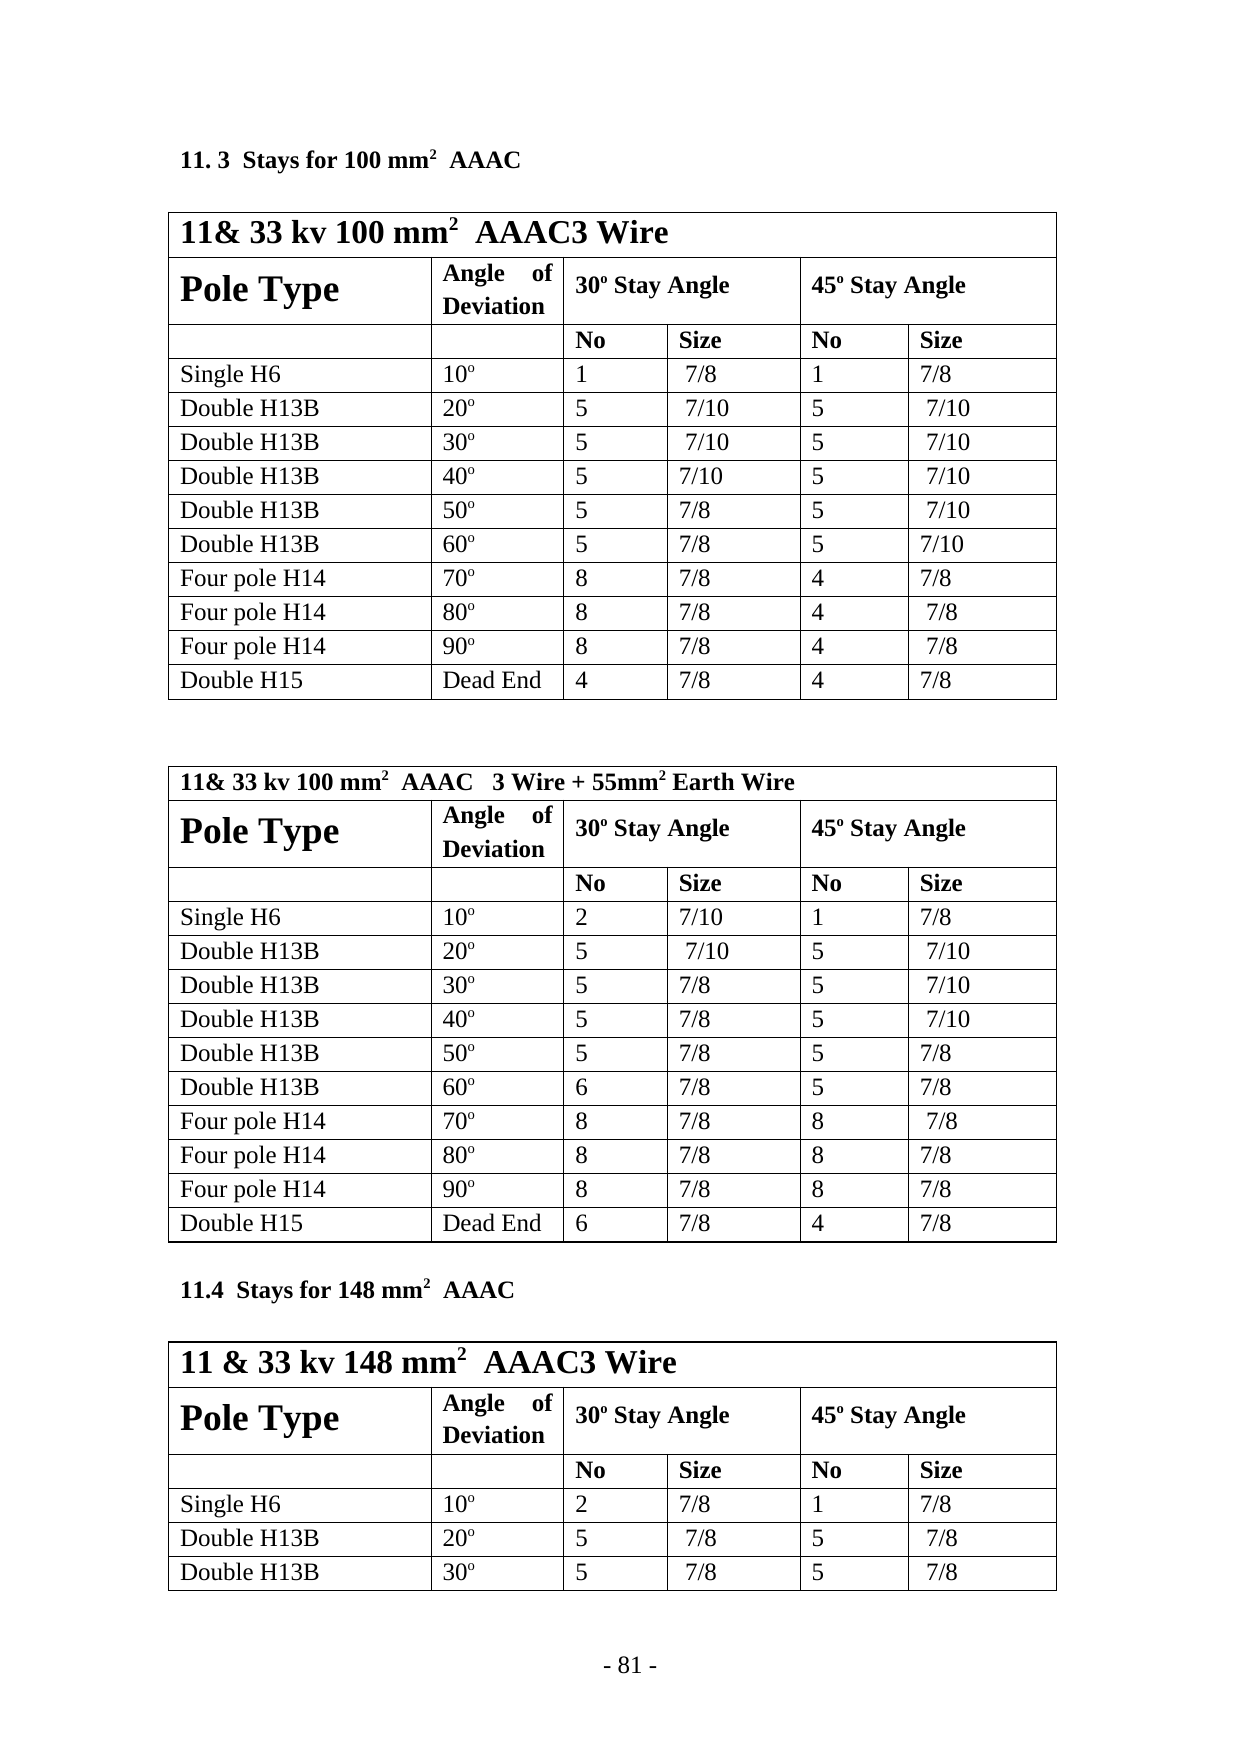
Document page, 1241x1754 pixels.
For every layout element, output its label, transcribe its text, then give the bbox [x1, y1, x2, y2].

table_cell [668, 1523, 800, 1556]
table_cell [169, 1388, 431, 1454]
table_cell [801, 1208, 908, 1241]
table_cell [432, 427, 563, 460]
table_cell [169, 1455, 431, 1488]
text 11. 3 Stays for 100 mm2 AAAC [180, 146, 1115, 174]
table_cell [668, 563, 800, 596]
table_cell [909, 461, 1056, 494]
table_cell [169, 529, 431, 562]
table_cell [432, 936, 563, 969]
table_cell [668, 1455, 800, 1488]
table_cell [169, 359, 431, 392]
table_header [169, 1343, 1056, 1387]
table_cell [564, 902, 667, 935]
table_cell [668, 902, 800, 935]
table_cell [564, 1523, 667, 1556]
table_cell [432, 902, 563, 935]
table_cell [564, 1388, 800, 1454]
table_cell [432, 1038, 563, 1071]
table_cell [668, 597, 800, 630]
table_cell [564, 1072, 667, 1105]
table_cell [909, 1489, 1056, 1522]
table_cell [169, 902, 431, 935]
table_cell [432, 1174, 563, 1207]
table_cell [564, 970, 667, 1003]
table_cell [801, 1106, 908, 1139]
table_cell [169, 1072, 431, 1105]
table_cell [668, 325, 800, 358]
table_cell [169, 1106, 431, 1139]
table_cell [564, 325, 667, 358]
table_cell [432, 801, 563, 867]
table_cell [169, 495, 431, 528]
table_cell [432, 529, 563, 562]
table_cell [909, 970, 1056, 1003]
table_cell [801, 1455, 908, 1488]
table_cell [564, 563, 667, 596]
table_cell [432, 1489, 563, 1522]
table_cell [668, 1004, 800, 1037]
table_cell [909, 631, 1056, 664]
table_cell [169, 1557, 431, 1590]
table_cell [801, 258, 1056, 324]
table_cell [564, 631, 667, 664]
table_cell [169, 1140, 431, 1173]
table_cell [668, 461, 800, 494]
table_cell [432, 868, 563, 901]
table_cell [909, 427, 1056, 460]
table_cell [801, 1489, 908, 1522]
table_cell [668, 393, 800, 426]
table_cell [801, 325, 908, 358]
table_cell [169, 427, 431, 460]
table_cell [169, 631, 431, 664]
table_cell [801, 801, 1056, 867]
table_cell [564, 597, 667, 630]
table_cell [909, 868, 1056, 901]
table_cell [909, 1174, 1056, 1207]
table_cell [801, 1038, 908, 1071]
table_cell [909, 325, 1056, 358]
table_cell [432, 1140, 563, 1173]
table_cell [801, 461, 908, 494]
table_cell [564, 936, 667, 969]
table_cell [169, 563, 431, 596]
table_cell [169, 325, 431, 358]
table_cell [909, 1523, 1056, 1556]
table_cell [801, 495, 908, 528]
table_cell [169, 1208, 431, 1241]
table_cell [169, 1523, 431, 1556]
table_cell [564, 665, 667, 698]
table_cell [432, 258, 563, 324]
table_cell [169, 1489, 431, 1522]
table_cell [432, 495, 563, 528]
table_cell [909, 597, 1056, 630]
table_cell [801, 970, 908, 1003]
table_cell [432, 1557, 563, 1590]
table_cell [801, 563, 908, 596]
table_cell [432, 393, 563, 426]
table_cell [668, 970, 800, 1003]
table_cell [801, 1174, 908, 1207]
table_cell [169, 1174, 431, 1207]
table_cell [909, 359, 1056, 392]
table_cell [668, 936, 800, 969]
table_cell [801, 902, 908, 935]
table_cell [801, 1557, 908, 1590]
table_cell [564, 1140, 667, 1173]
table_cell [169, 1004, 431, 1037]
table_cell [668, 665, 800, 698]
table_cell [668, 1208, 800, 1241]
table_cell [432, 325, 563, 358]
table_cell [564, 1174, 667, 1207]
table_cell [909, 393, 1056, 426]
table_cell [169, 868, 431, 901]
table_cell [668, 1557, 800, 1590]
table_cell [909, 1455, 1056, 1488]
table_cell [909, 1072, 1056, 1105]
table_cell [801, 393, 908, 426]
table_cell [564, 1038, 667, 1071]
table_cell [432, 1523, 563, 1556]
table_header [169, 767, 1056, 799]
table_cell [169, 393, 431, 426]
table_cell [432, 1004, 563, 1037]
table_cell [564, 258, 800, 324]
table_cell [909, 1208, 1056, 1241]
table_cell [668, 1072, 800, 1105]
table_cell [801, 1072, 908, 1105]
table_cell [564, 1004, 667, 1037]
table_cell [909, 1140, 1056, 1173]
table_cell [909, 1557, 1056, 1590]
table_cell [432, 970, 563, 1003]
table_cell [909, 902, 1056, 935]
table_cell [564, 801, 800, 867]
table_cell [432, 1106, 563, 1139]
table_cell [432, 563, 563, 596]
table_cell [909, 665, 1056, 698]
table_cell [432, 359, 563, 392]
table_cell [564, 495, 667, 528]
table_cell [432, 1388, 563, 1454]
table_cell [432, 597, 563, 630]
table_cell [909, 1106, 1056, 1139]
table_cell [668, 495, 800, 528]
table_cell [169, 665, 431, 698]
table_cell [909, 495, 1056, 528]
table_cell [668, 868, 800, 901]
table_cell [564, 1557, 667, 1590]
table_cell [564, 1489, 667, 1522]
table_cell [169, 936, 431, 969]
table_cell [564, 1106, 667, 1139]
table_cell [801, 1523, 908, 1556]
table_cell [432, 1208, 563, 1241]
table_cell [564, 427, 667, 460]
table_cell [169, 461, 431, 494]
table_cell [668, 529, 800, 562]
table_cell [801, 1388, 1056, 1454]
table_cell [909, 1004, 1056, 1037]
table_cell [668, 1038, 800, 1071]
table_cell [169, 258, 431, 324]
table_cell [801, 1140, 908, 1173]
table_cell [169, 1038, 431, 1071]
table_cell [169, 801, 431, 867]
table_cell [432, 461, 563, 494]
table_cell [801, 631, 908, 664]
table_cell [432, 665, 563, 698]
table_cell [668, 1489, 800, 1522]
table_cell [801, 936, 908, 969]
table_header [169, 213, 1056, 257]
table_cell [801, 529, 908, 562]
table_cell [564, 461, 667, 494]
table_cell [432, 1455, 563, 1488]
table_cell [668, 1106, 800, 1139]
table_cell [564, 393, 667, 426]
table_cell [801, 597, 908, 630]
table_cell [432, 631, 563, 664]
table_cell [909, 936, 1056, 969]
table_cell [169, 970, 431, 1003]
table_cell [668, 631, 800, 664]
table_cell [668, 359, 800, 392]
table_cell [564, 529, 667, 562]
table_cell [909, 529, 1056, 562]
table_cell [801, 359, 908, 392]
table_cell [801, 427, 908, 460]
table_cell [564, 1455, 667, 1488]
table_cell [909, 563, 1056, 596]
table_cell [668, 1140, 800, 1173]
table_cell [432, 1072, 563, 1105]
text 11.4 Stays for 148 mm2 AAAC [180, 1275, 1115, 1304]
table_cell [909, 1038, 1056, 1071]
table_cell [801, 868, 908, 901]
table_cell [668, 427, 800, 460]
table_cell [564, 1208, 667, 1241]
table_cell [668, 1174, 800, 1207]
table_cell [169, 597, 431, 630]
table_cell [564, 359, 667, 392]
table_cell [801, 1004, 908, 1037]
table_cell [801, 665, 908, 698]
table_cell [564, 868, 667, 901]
